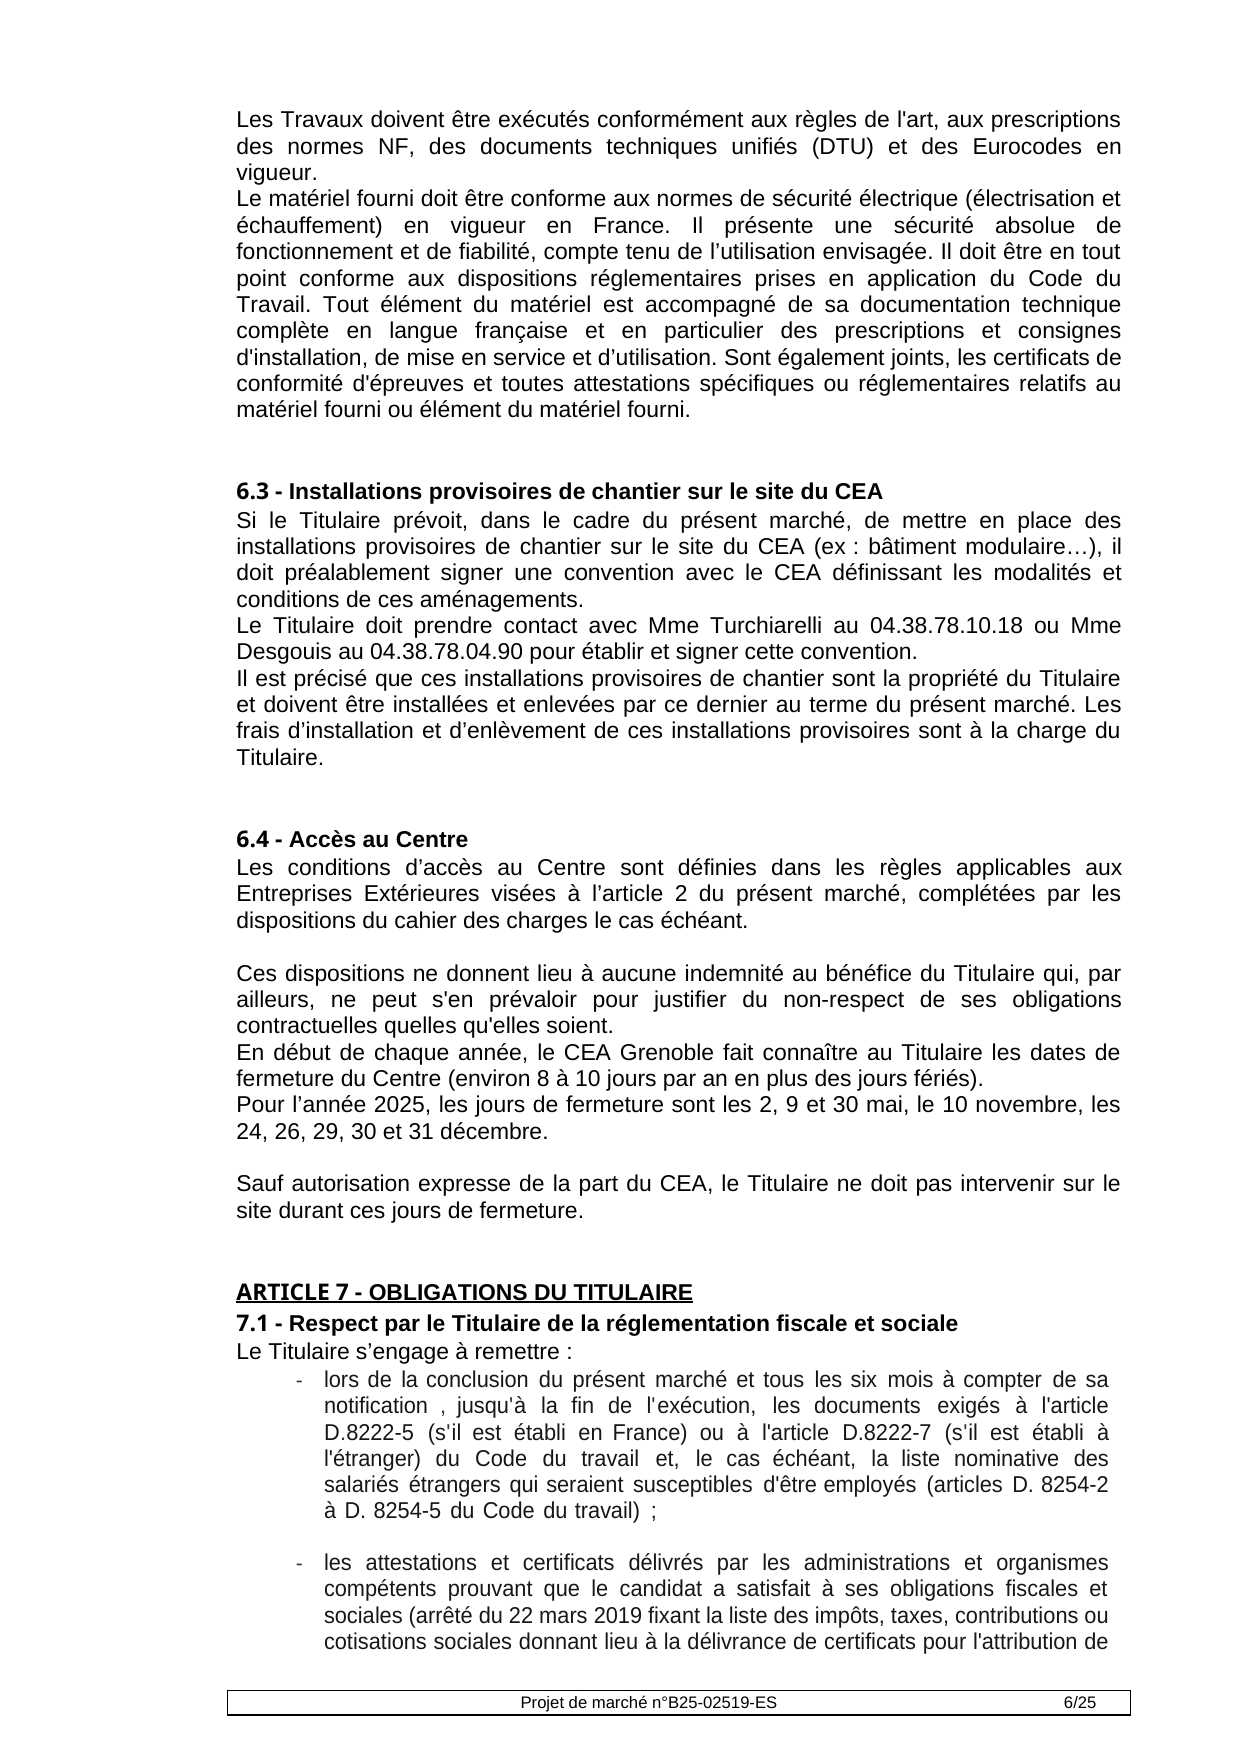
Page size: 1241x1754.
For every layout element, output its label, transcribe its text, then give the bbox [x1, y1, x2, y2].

text Le Titulaire s’engage à remettre : [236, 1338, 1122, 1364]
text Les conditions d’accès au Centre sont définies dans les règles applicables aux Entreprises Extérieures visées à l’article 2 du présent marché, complétées par les dispositions du cahier des charges le cas échéant. [236, 854, 1122, 933]
text Le matériel fourni doit être conforme aux normes de sécurité électrique (électrisation et échauffement) en vigueur en France. Il présente une sécurité e de fonctionnement et de fiabilité, compte tenu de l’utilisation envisagée. Il doit être en tout point conforme aux dispositions réglementaires prises en application du Code du Travail. Tout élément du matériel est accompagné de sa documentation technique complète en langue française et en particulier des prescriptions et consignes d'installation, de mise en service et d’utilisation. Sont également joints, les certificats de conformité d'épreuves et toutes attestations spécifiques ou réglementaires relatifs au matériel fourni ou élément du matériel fourni. [236, 185, 1122, 423]
list lors de la conclusion du présent marché et tous les six mois à compter de sa notification , jusqu'à la fin de l'exécution, les documents exigés à l'article D.8222-5 (s'il est établi en France) ou à l'article D.8222-7 (s'il est établi à l'étranger) du Code du travail et, le cas échéant, la liste nominative des salariés étrangers qui seraient susceptibles d'être employés (articles D. 8254-2 à D. 8254-5 du Code du travail) ; [296, 1366, 1109, 1524]
subtitle OBLIGATIONS DU TITULAIRE [236, 1276, 1122, 1307]
text Sauf autorisation expresse de la part du CEA, le Titulaire ne doit pas intervenir sur le site durant ces jours de fermeture. [236, 1170, 1122, 1223]
text Ces dispositions ne donnent lieu à aucune indemnité au bénéfice du Titulaire qui, par ailleurs, ne peut s'en prévaloir pour justifier du non-respect de ses obligations contractuelles quelles qu'elles soient. [236, 959, 1122, 1038]
text Pour l’année 2025, les jours de fermeture sont les 2, 9 et 30 mai, le 10 novembre, les 24, 26, 29, 30 et 31 décembre. [236, 1091, 1122, 1144]
list Installations provisoires de chantier sur le site du CEA [236, 475, 1122, 507]
list Respect par le Titulaire de la réglementation fiscale et sociale [236, 1307, 1122, 1338]
text Il est précisé que ces installations provisoires de chantier sont la propriété du Titulaire et doivent être installées et enlevées par ce dernier au terme du présent marché. Les frais d’installation et d’enlèvement de ces installations provisoires sont à la charge du Titulaire. [236, 665, 1122, 770]
text Le Titulaire doit prendre contact avec Mme Turchiarelli au 04.38.78.10.18 ou Mme Desgouis au 04.38.78.04.90 pour établir et signer cette convention. [236, 612, 1122, 665]
text En début de chaque année, le CEA Grenoble fait connaître au Titulaire les dates de fermeture du Centre (environ 8 à 10 jours par an en plus des jours fériés). [236, 1038, 1122, 1091]
text Si le Titulaire prévoit, dans le cadre du présent marché, de mettre en place des installations provisoires de chantier sur le site du CEA (ex : bâtiment modulaire…), il doit préalablement signer une convention avec le CEA définissant les modalités et conditions de ces aménagements. [236, 507, 1122, 612]
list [296, 1549, 1109, 1654]
text Les Travaux doivent être exécutés conformément aux règles de l'art, aux prescriptions des normes NF, des documents techniques unifiés (DTU) et des Eurocodes en vigueur. [236, 106, 1122, 185]
list Accès au Centre [236, 823, 1122, 854]
